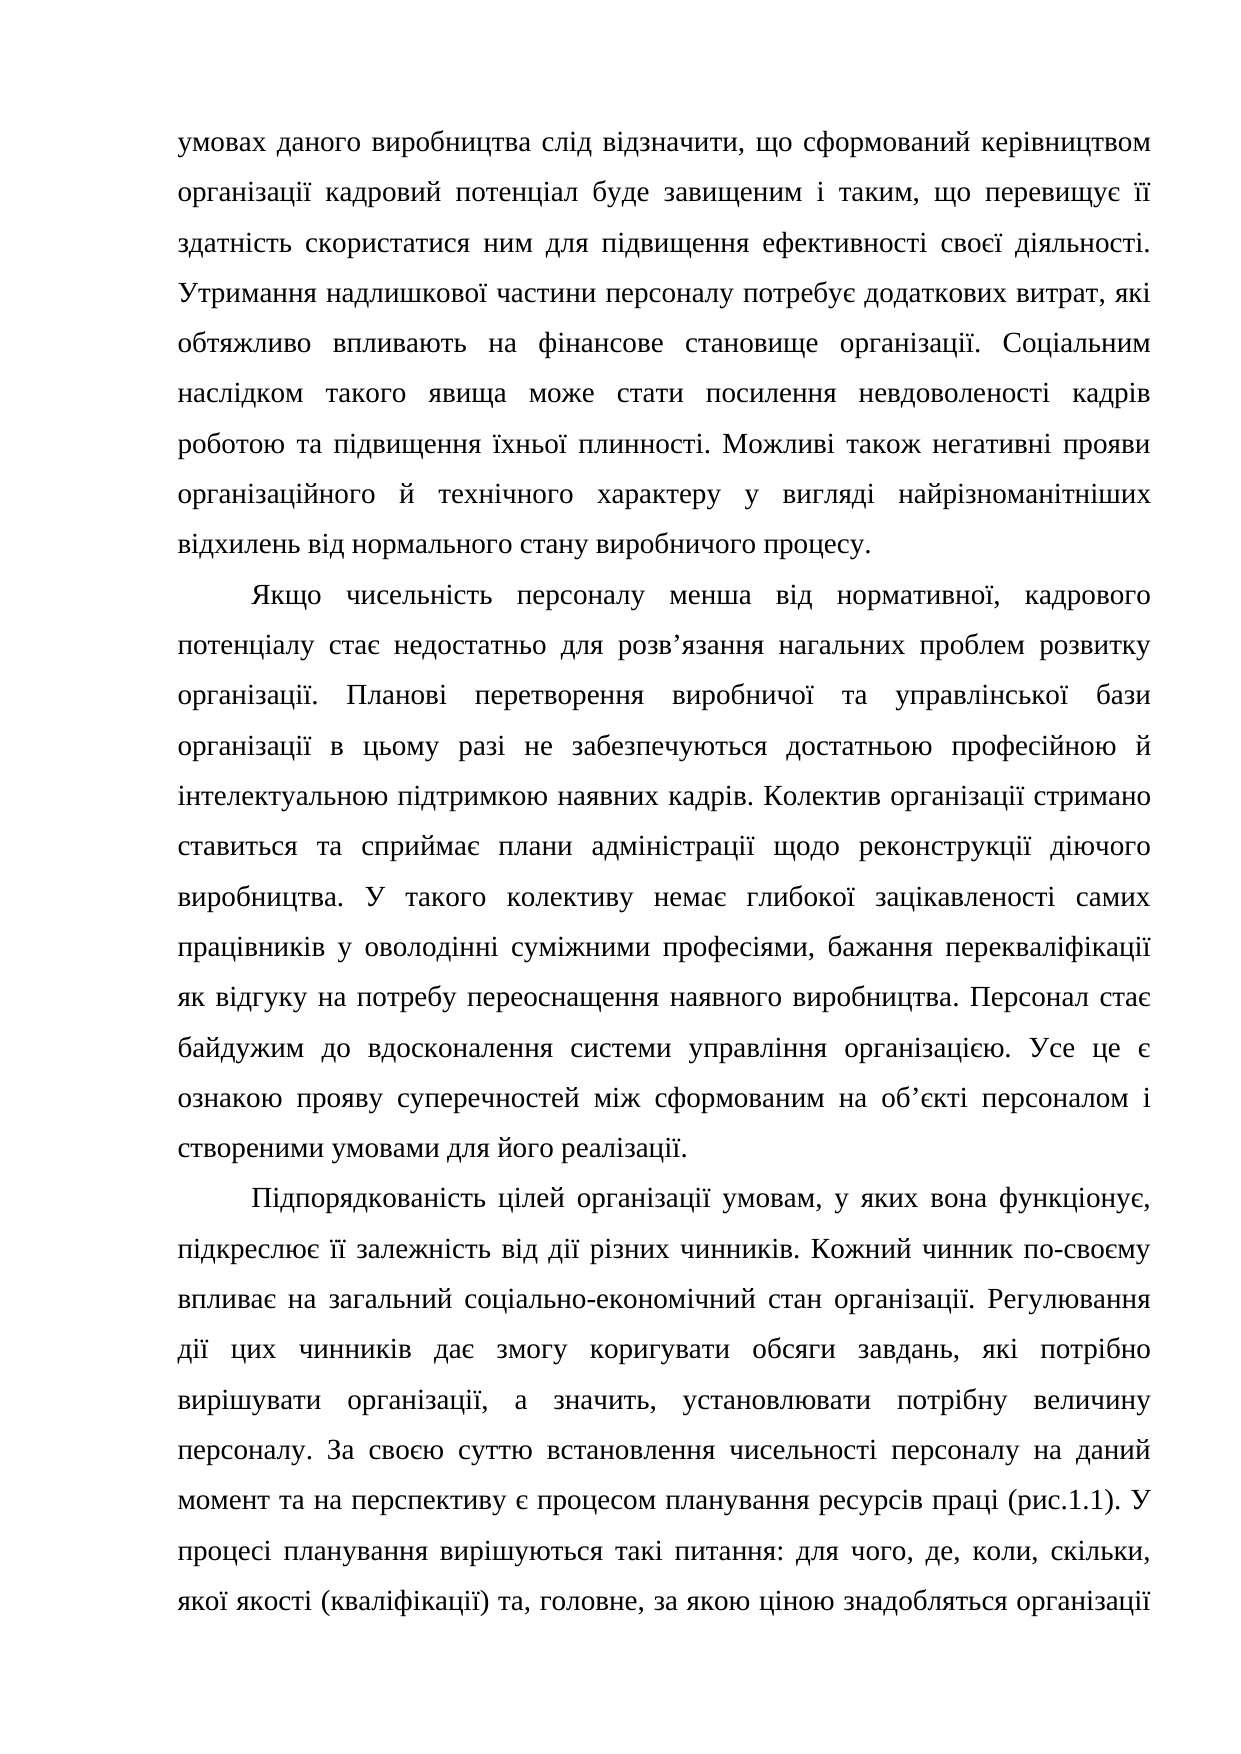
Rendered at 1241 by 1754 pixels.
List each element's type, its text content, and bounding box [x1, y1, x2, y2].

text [177, 1181, 1152, 1617]
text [177, 124, 1152, 560]
text Якщо чисельність персоналу менша від нормативної, кадрового потенціалу стає недостатньо для розв’язання нагальних проблем розвитку організації. Планові перетворення виробничої та управлінської бази організації в цьому разі не забезпечуються достатньою професійною й інтелектуальною підтримкою наявних кадрів. Колектив організації стримано ставиться та сприймає плани адміністрації щодо реконструкції діючого виробництва. У такого колективу немає глибокої зацікавленості самих працівників у оволодінні суміжними професіями, бажання перекваліфікації як відгуку на потребу переоснащення наявного виробництва. Персонал стає байдужим до вдосконалення системи управління організацією. Усе це є ознакою прояву суперечностей між сформованим на об’єкті персоналом і створеними умовами для його реалізації. [177, 577, 1152, 1164]
